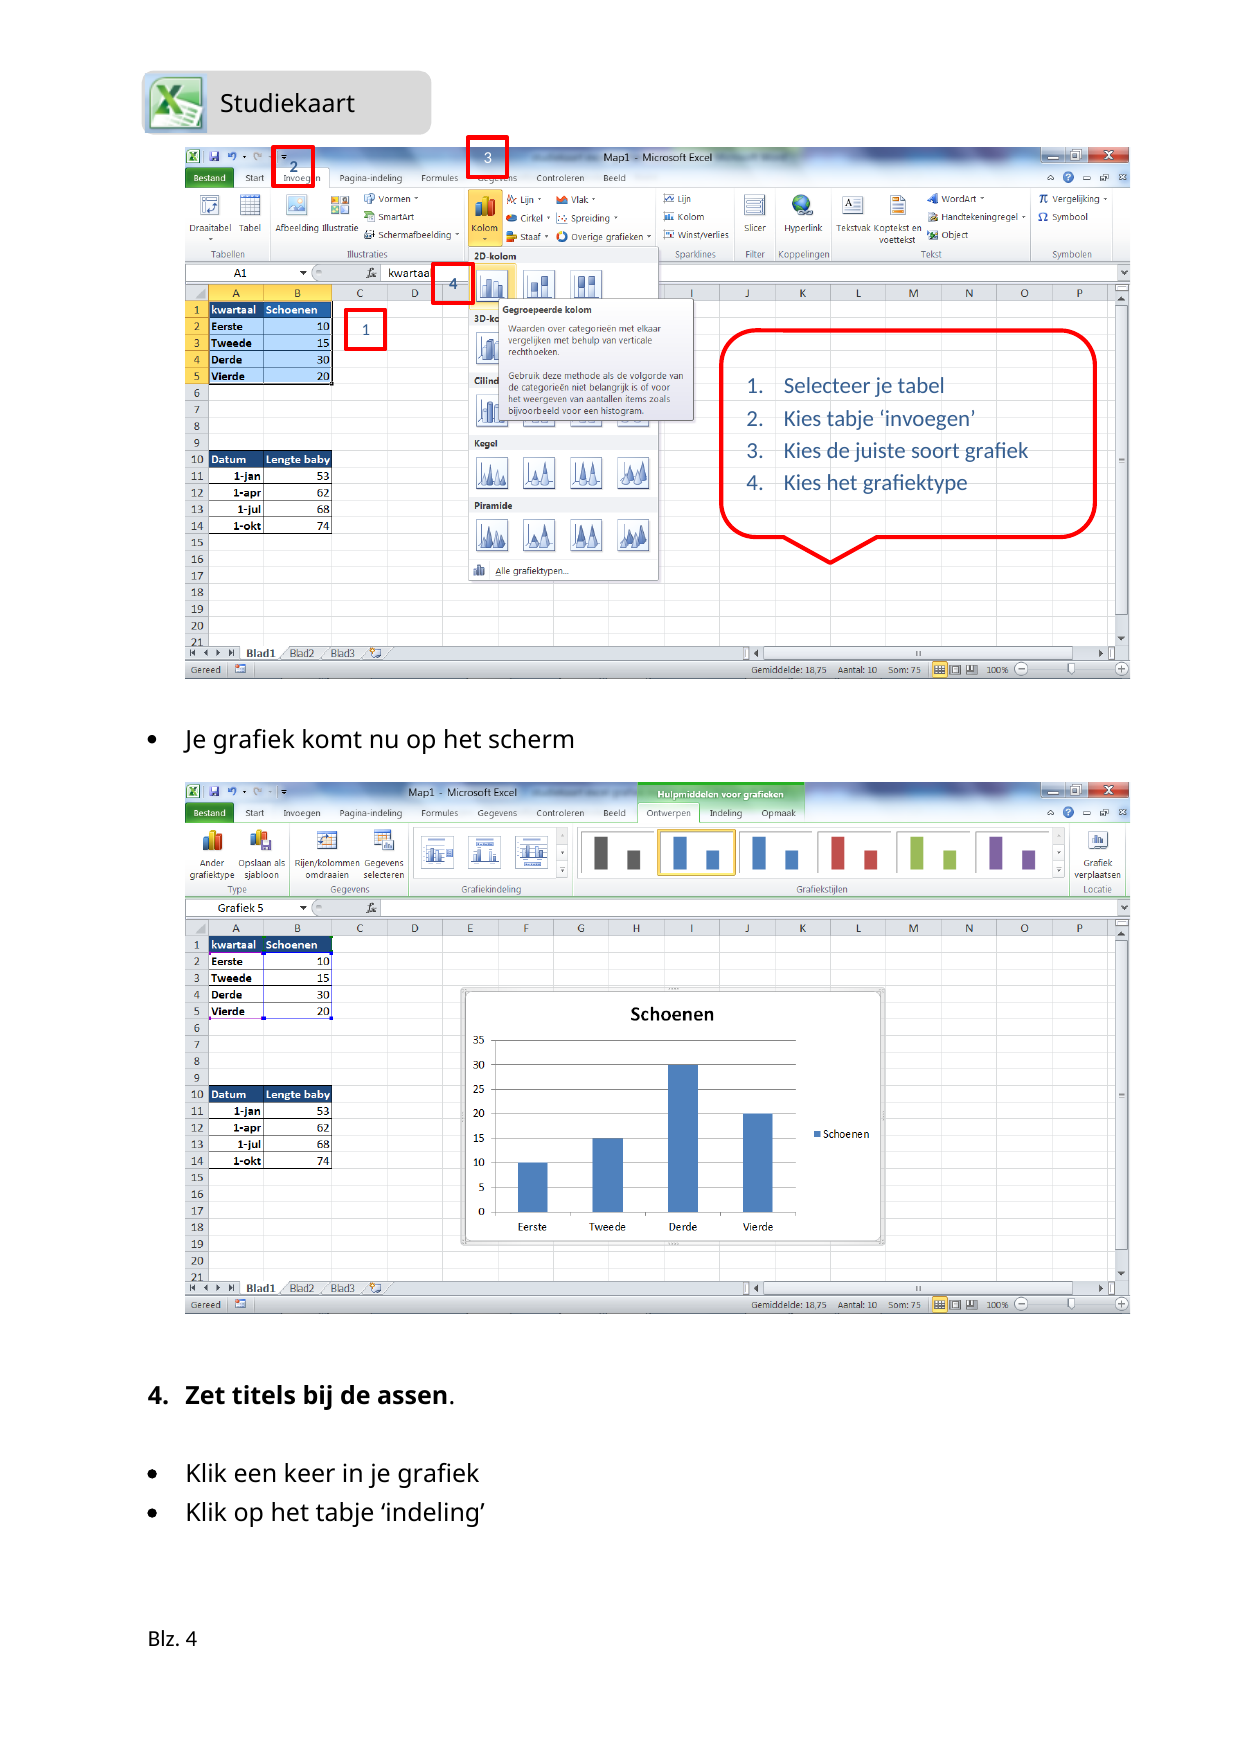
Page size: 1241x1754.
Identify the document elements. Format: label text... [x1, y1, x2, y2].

picture [470, 147, 505, 175]
picture [185, 782, 1130, 1314]
list Klik een keer in je grafiek [148, 1456, 1093, 1490]
picture [185, 147, 1130, 679]
picture [276, 149, 311, 184]
list Zet titels bij de assen. [148, 1378, 1093, 1412]
picture [144, 73, 208, 133]
list Je grafiek komt nu op het scherm [148, 722, 1093, 756]
list Klik op het tabje ‘indeling’ [148, 1495, 1093, 1529]
